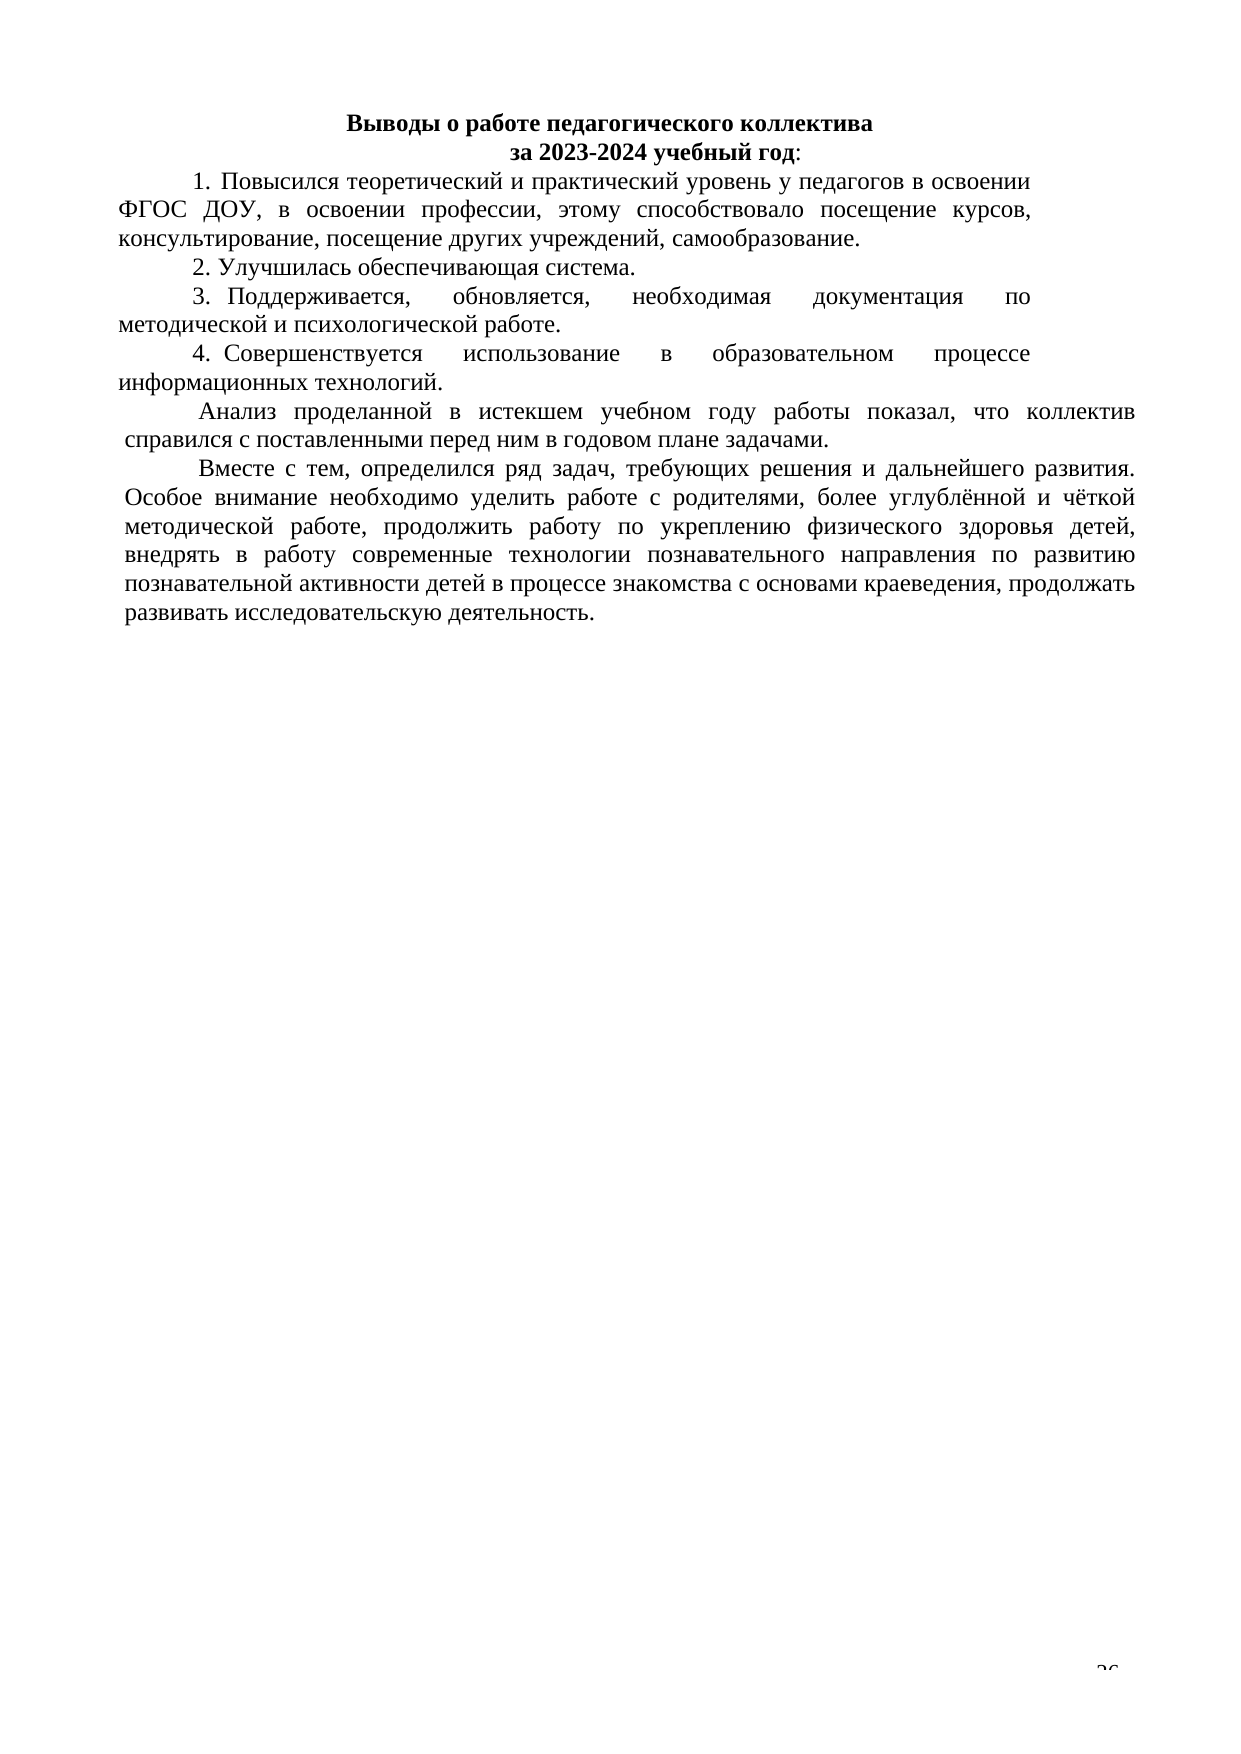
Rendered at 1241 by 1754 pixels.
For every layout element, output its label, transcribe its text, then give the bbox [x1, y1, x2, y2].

list Повысился теоретический и практический уровень у педагогов в освоении ФГОС ДОУ, в освоении профессии, этому способствовало посещение курсов, консультирование, посещение других учреждений, самообразование. [118, 166, 1031, 252]
text Анализ проделанной в истекшем учебном году работы показал, что коллектив справился с поставленными перед ним в годовом плане задачами. [124, 396, 1137, 453]
list Поддерживается, обновляется, необходимая документация по методической и психологической работе. [118, 281, 1031, 338]
text Выводы о работе педагогического коллектива за 2023-2024 учебный год: [343, 108, 877, 166]
text Вместе с тем, определился ряд задач, требующих решения и дальнейшего развития. Особое внимание необходимо уделить работе с родителями, более углублённой и чёткой методической работе, продолжить работу по укреплению физического здоровья детей, внедрять в работу современные технологии познавательного направления по развитию познавательной активности детей в процессе знакомства с основами краеведения, продолжать развивать исследовательскую деятельность. [124, 453, 1137, 626]
list Совершенствуется использование в образовательном процессе информационных технологий. [118, 338, 1031, 396]
list Улучшилась обеспечивающая система. [192, 252, 1137, 281]
